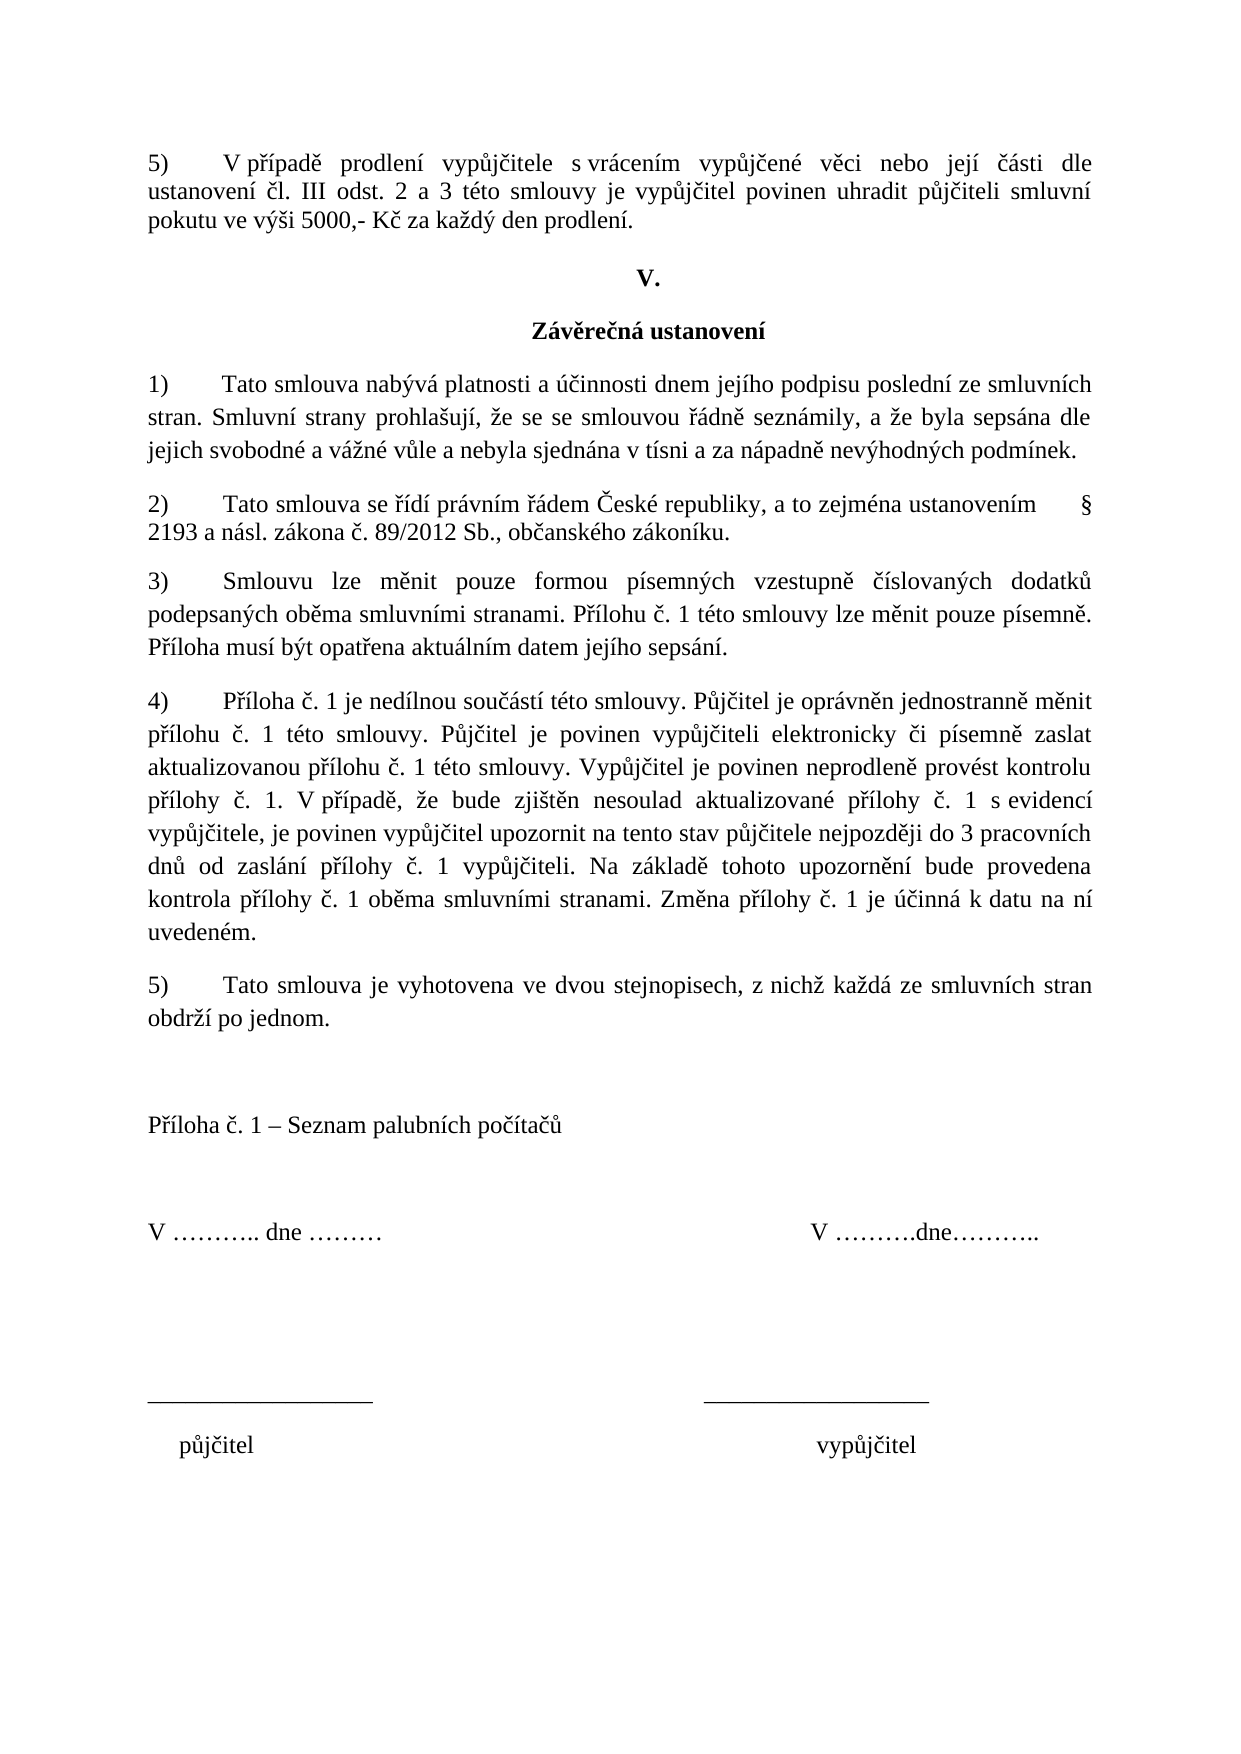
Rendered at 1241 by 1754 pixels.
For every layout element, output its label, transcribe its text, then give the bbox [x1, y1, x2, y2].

text V ……….. dne ……… V ……….dne……….. [148, 1217, 1093, 1245]
text __________________ __________________ [148, 1377, 1093, 1405]
text Příloha č. 1 – Seznam palubních počítačů [148, 1110, 1093, 1139]
text půjčitel vypůjčitel [148, 1430, 1093, 1459]
text V. [204, 263, 1093, 291]
text Závěrečná ustanovení [204, 316, 1093, 345]
text 1) Tato smlouva nabývá platnosti a účinnosti dnem jejího podpisu poslední ze smluvních stran. Smluvní strany prohlašují, že se se smlouvou řádně seznámily, a že byla sepsána dle jejich svobodné a vážné vůle a nebyla sjednána v tísni a za nápadně nevýhodných podmínek. [148, 369, 1093, 464]
text 3) Smlouvu lze měnit pouze formou písemných vzestupně číslovaných dodatků podepsaných oběma smluvními stranami. Přílohu č. 1 této smlouvy lze měnit pouze písemně. Příloha musí být opatřena aktuálním datem jejího sepsání. [148, 566, 1093, 661]
text 2) Tato smlouva se řídí právním řádem České republiky, a to zejména ustanovením § 2193 a násl. zákona č. 89/2012 Sb., občanského zákoníku. [148, 489, 1093, 546]
text 4) Příloha č. 1 je nedílnou součástí této smlouvy. Půjčitel je oprávněn jednostranně měnit přílohu č. 1 této smlouvy. Půjčitel je povinen vypůjčiteli elektronicky či písemně zaslat aktualizovanou přílohu č. 1 této smlouvy. Vypůjčitel je povinen neprodleně provést kontrolu přílohy č. 1. V případě, že bude zjištěn nesoulad aktualizované přílohy č. 1 s evidencí vypůjčitele, je povinen vypůjčitel upozornit na tento stav půjčitele nejpozději do 3 pracovních dnů od zaslání přílohy č. 1 vypůjčiteli. Na základě tohoto upozornění bude provedena kontrola přílohy č. 1 oběma smluvními stranami. Změna přílohy č. 1 je účinná k datu na ní uvedeném. [148, 686, 1093, 946]
text 5) V případě prodlení vypůjčitele s vrácením vypůjčené věci nebo její části dle ustanovení čl. III odst. 2 a 3 této smlouvy je vypůjčitel povinen uhradit půjčiteli smluvní pokutu ve výši 5000,- Kč za každý den prodlení. [148, 148, 1093, 234]
text 5) Tato smlouva je vyhotovena ve dvou stejnopisech, z nichž každá ze smluvních stran obdrží po jednom. [148, 970, 1093, 1032]
